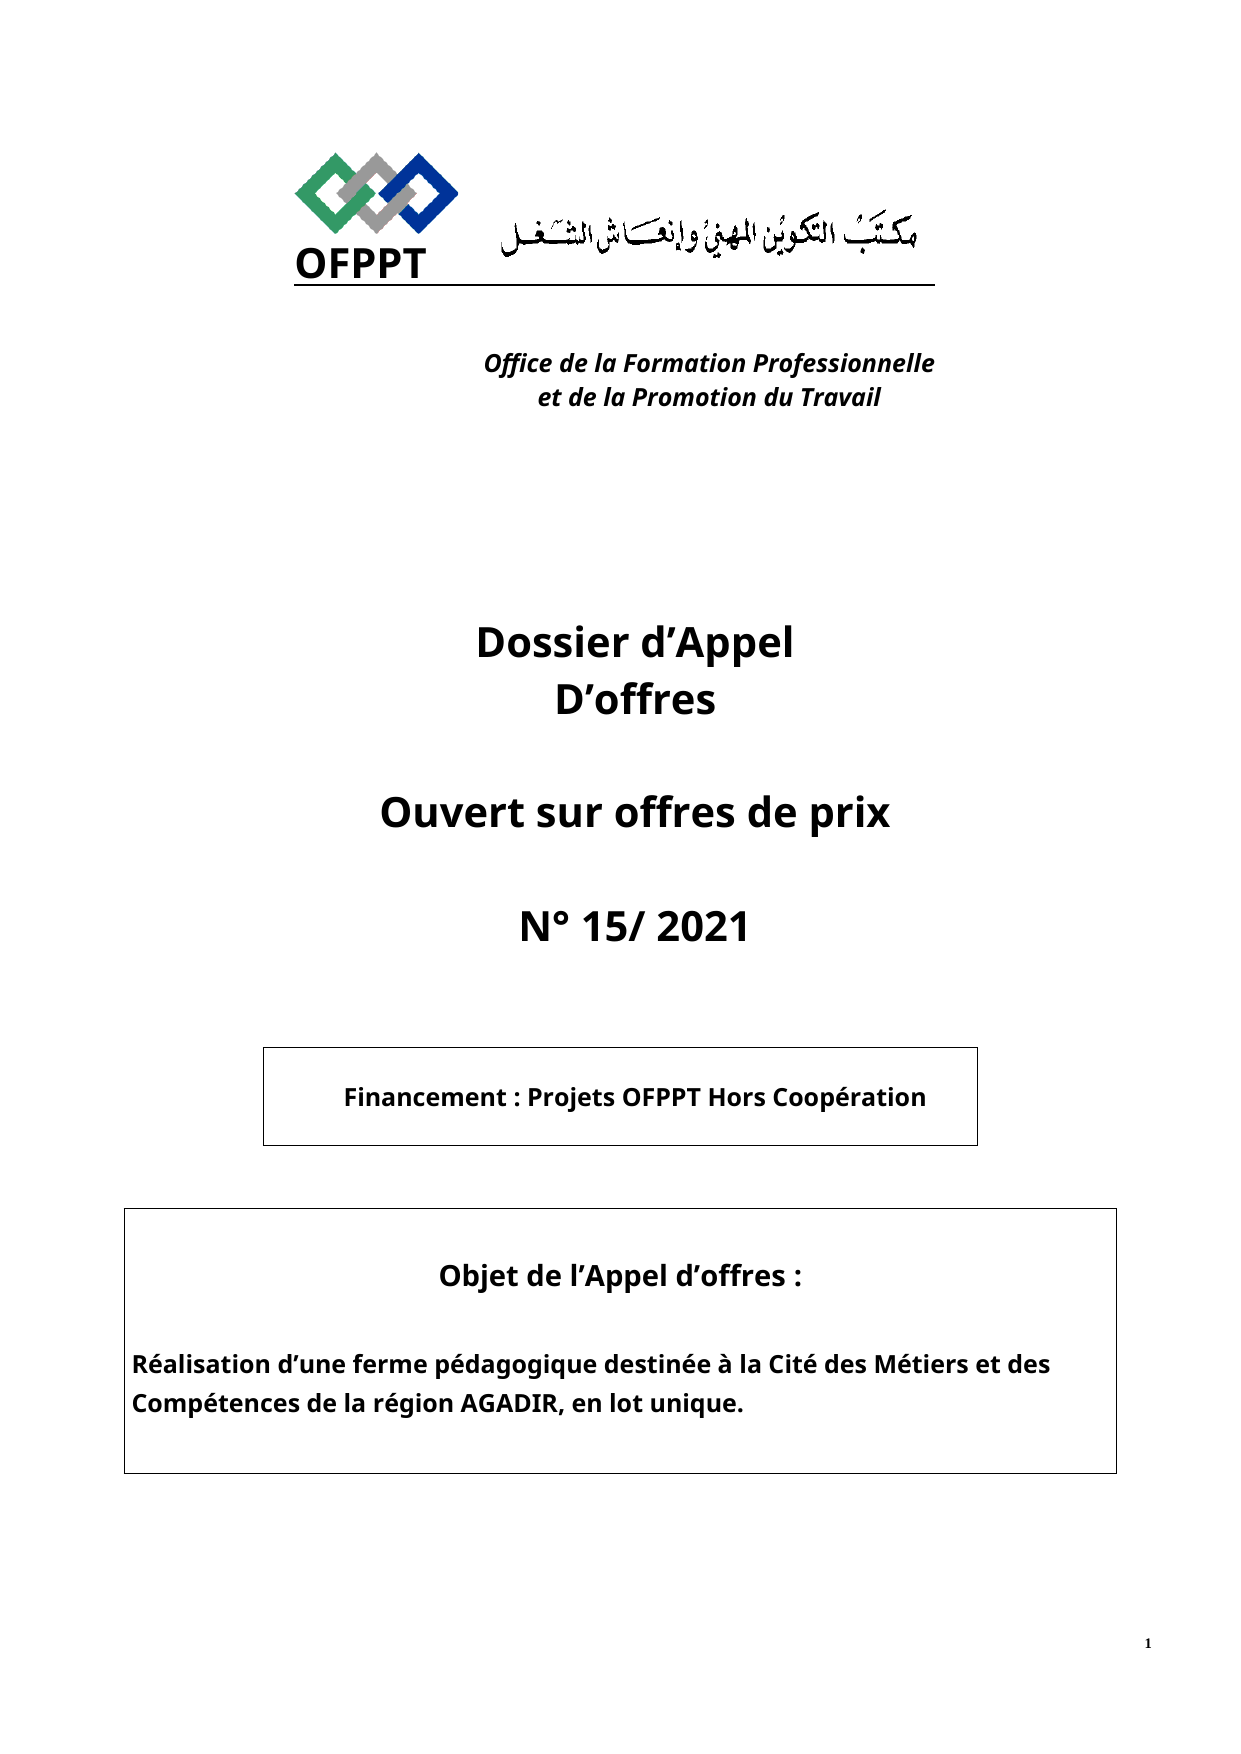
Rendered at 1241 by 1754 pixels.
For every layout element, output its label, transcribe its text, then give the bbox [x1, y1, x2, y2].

subtitle Dossier d’Appel [118, 613, 1152, 669]
picture [491, 203, 936, 264]
picture [294, 152, 459, 234]
table_header OFPPT [287, 152, 468, 414]
table_cell Office de la Formation Professionnelle et de la Promotion du Travail [468, 264, 953, 414]
text Ouvert sur offres de prix [118, 783, 1152, 840]
table_header Financement : Projets OFPPT Hors Coopération [264, 1048, 977, 1145]
subtitle D’offres [118, 669, 1152, 726]
table_header [468, 152, 953, 264]
text N° 15/ 2021 [118, 897, 1152, 953]
table_header Objet de l’Appel d’offres : Réalisation d’une ferme pédagogique destinée à la Cité des Métiers et des Compétences de la région AGADIR, en lot unique. [125, 1209, 1116, 1473]
